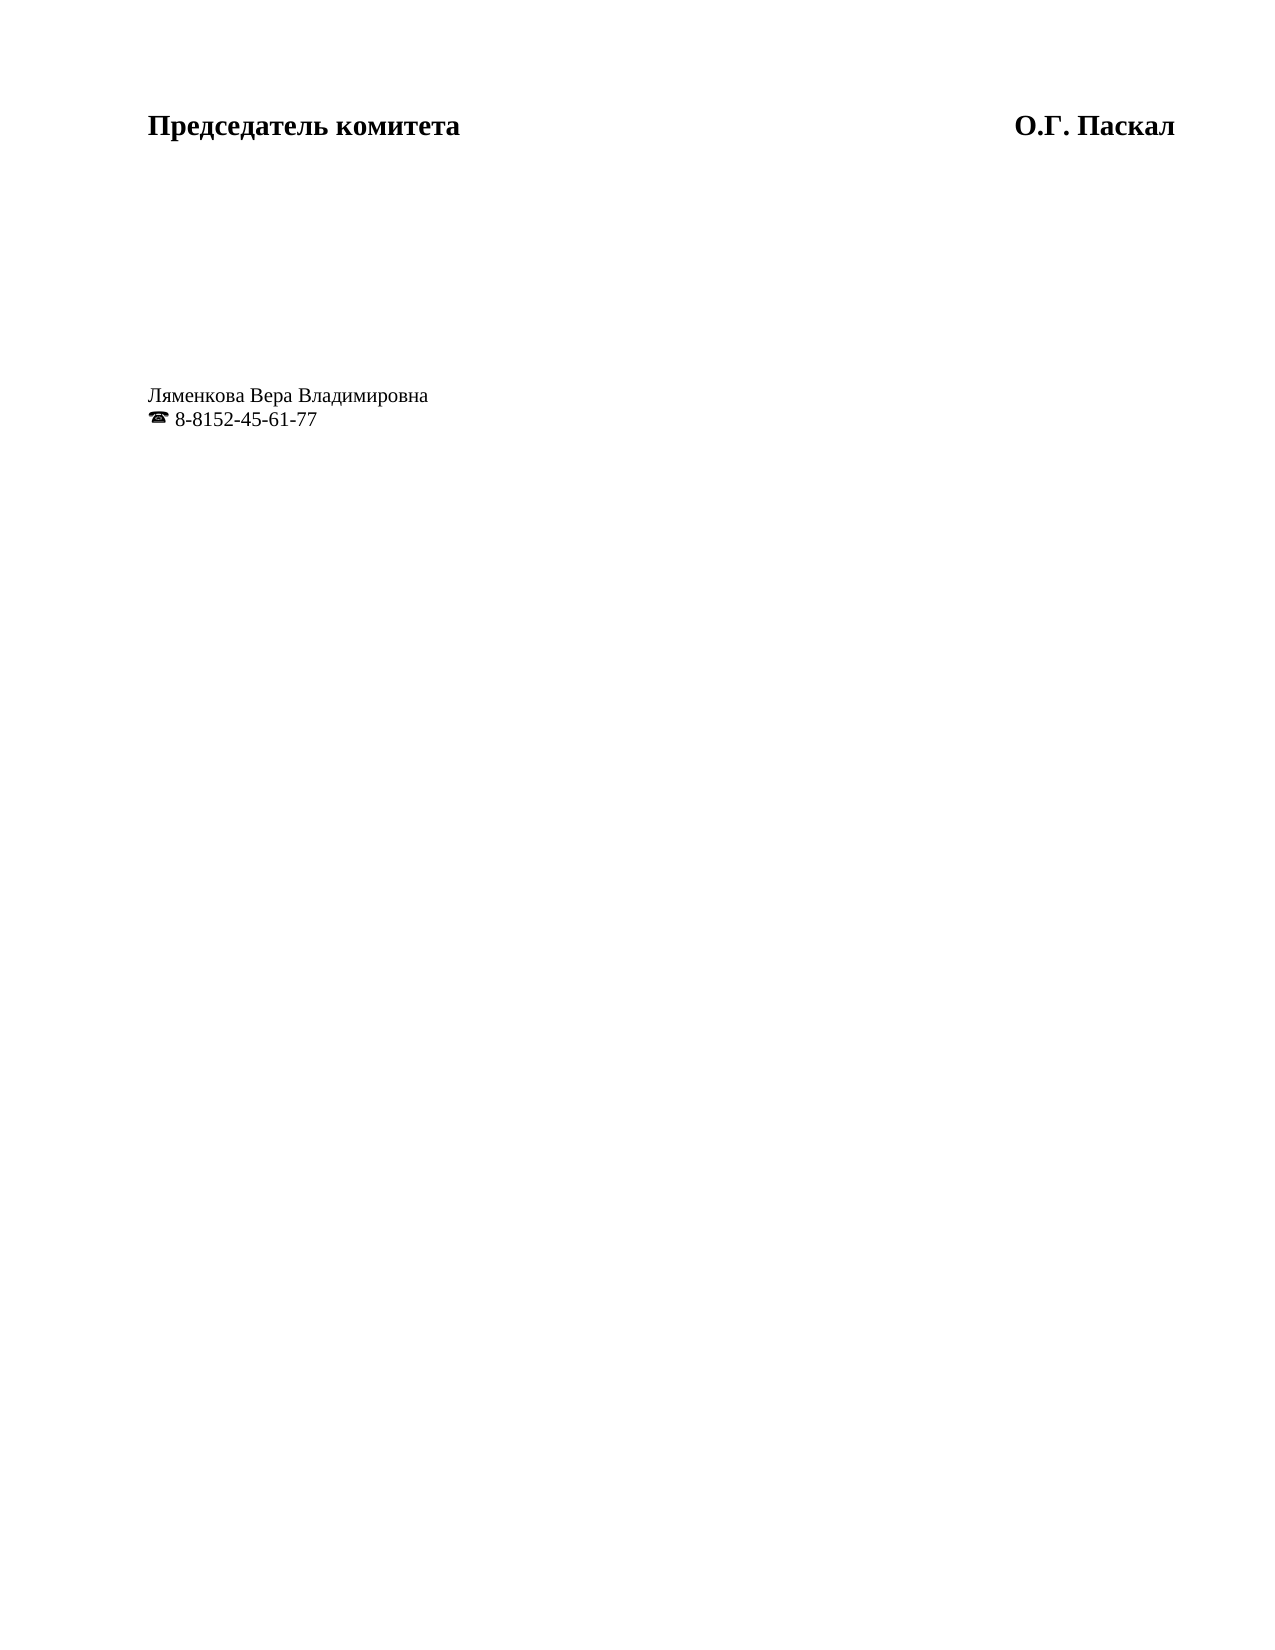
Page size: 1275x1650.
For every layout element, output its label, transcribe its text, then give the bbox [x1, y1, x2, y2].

text Ляменкова Вера Владимировна [148, 383, 1181, 407]
text 8-8152-45-61-77 [148, 407, 1181, 431]
text Председатель комитета О.Г. Паскал [148, 108, 1181, 142]
